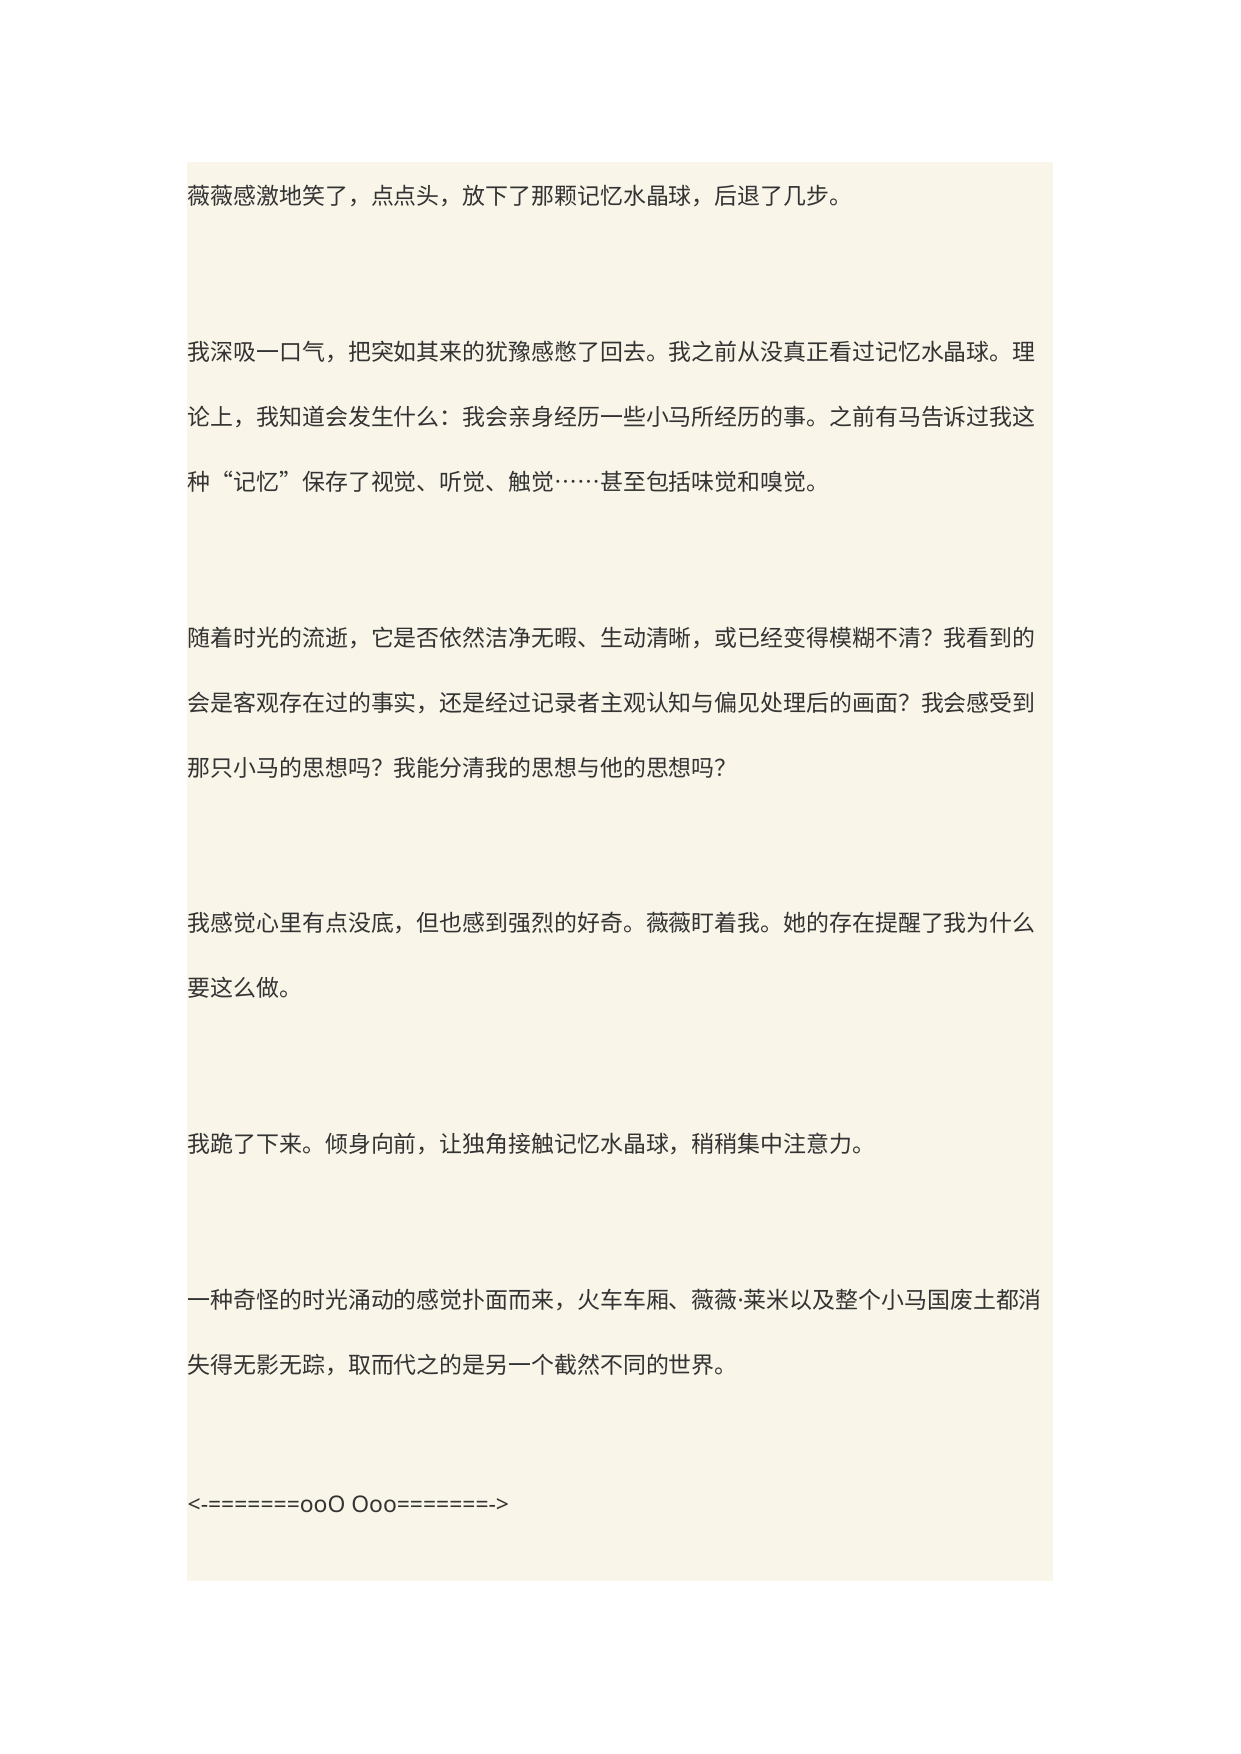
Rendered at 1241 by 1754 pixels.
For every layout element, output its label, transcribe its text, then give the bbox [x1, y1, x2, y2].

text 我深吸一口气，把突如其来的犹豫感憋了回去。我之前从没真正看过记忆水晶球。理论上，我知道会发生什么：我会亲身经历一些小马所经历的事。之前有马告诉过我这种“记忆”保存了视觉、听觉、触觉……甚至包括味觉和嗅觉。 [187, 318, 1053, 513]
text 我跪了下来。倾身向前，让独角接触记忆水晶球，稍稍集中注意力。 [187, 1110, 1053, 1175]
text 随着时光的流逝，它是否依然洁净无暇、生动清晰，或已经变得模糊不清？我看到的会是客观存在过的事实，还是经过记录者主观认知与偏见处理后的画面？我会感受到那只小马的思想吗？我能分清我的思想与他的思想吗？ [187, 604, 1053, 799]
text 一种奇怪的时光涌动的感觉扑面而来，火车车厢、薇薇·莱米以及整个小马国废土都消失得无影无踪，取而代之的是另一个截然不同的世界。 [187, 1266, 1053, 1396]
text <-=======ooO Ooo=======-> [187, 1487, 1053, 1519]
text 我感觉心里有点没底，但也感到强烈的好奇。薇薇盯着我。她的存在提醒了我为什么要这么做。 [187, 889, 1053, 1019]
text 薇薇感激地笑了，点点头，放下了那颗记忆水晶球，后退了几步。 [187, 162, 1053, 227]
